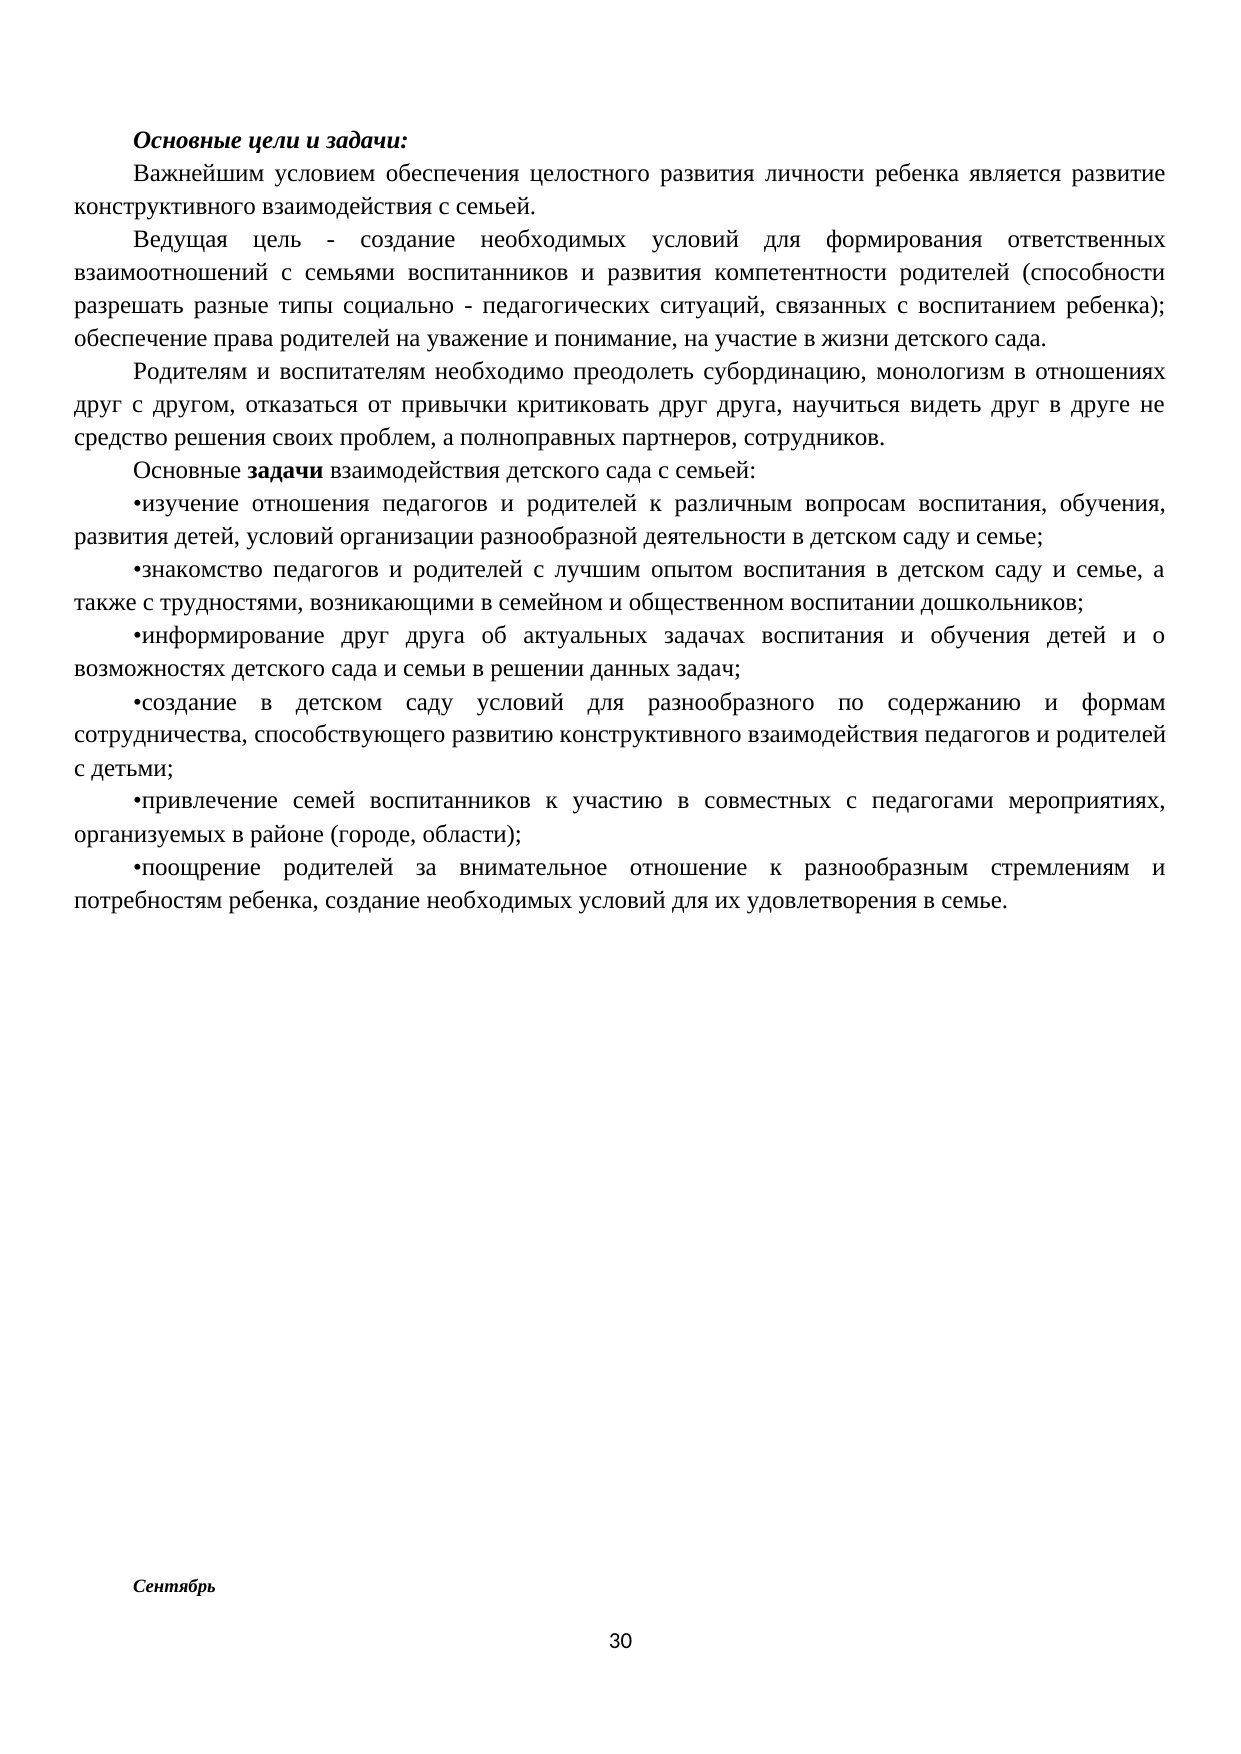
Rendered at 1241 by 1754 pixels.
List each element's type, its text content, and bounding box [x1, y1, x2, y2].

text •привлечение семей воспитанников к участию в совместных с педагогами мероприятиях, организуемых в районе (городе, области); [74, 786, 1167, 847]
text •знакомство педагогов и родителей с лучшим опытом воспитания в детском саду и семье, а также с трудностями, возникающими в семейном и общественном воспитании дошкольников; [74, 554, 1167, 616]
text Основные задачи взаимодействия детского сада с семьей: [74, 455, 1167, 484]
text Важнейшим условием обеспечения целостного развития личности ребенка является развитие конструктивного взаимодействия с семьей. [74, 158, 1167, 220]
text •поощрение родителей за внимательное отношение к разнообразным стремлениям и потребностям ребенка, создание необходимых условий для их удовлетворения в семье. [74, 852, 1167, 913]
text •создание в детском саду условий для разнообразного по содержанию и формам сотрудничества, способствующего развитию конструктивного взаимодействия педагогов и родителей с детьми; [74, 687, 1167, 781]
text Сентябрь [74, 1574, 1167, 1596]
text •информирование друг друга об актуальных задачах воспитания и обучения детей и о возможностях детского сада и семьи в решении данных задач; [74, 621, 1167, 682]
text Ведущая цель - создание необходимых условий для формирования ответственных взаимоотношений с семьями воспитанников и развития компетентности родителей (способности разрешать разные типы социальнo - педагогических ситуаций, связанных с воспитанием ребенка); обеспечение права родителей на уважение и понимание, на участие в жизни детского сада. [74, 224, 1167, 352]
text Основные цели и задачи: [74, 125, 1167, 154]
text •изучение отношения педагогов и родителей к различным вопросам воспитания, обучения, развития детей, условий организации разнообразной деятельности в детском саду и семье; [74, 488, 1167, 550]
text Родителям и воспитателям необходимо преодолеть субординацию, монологизм в отношениях друг с другом, отказаться от привычки критиковать друг друга, научиться видеть друг в друге не средство решения своих проблем, а полноправных партнеров, сотрудников. [74, 356, 1167, 451]
